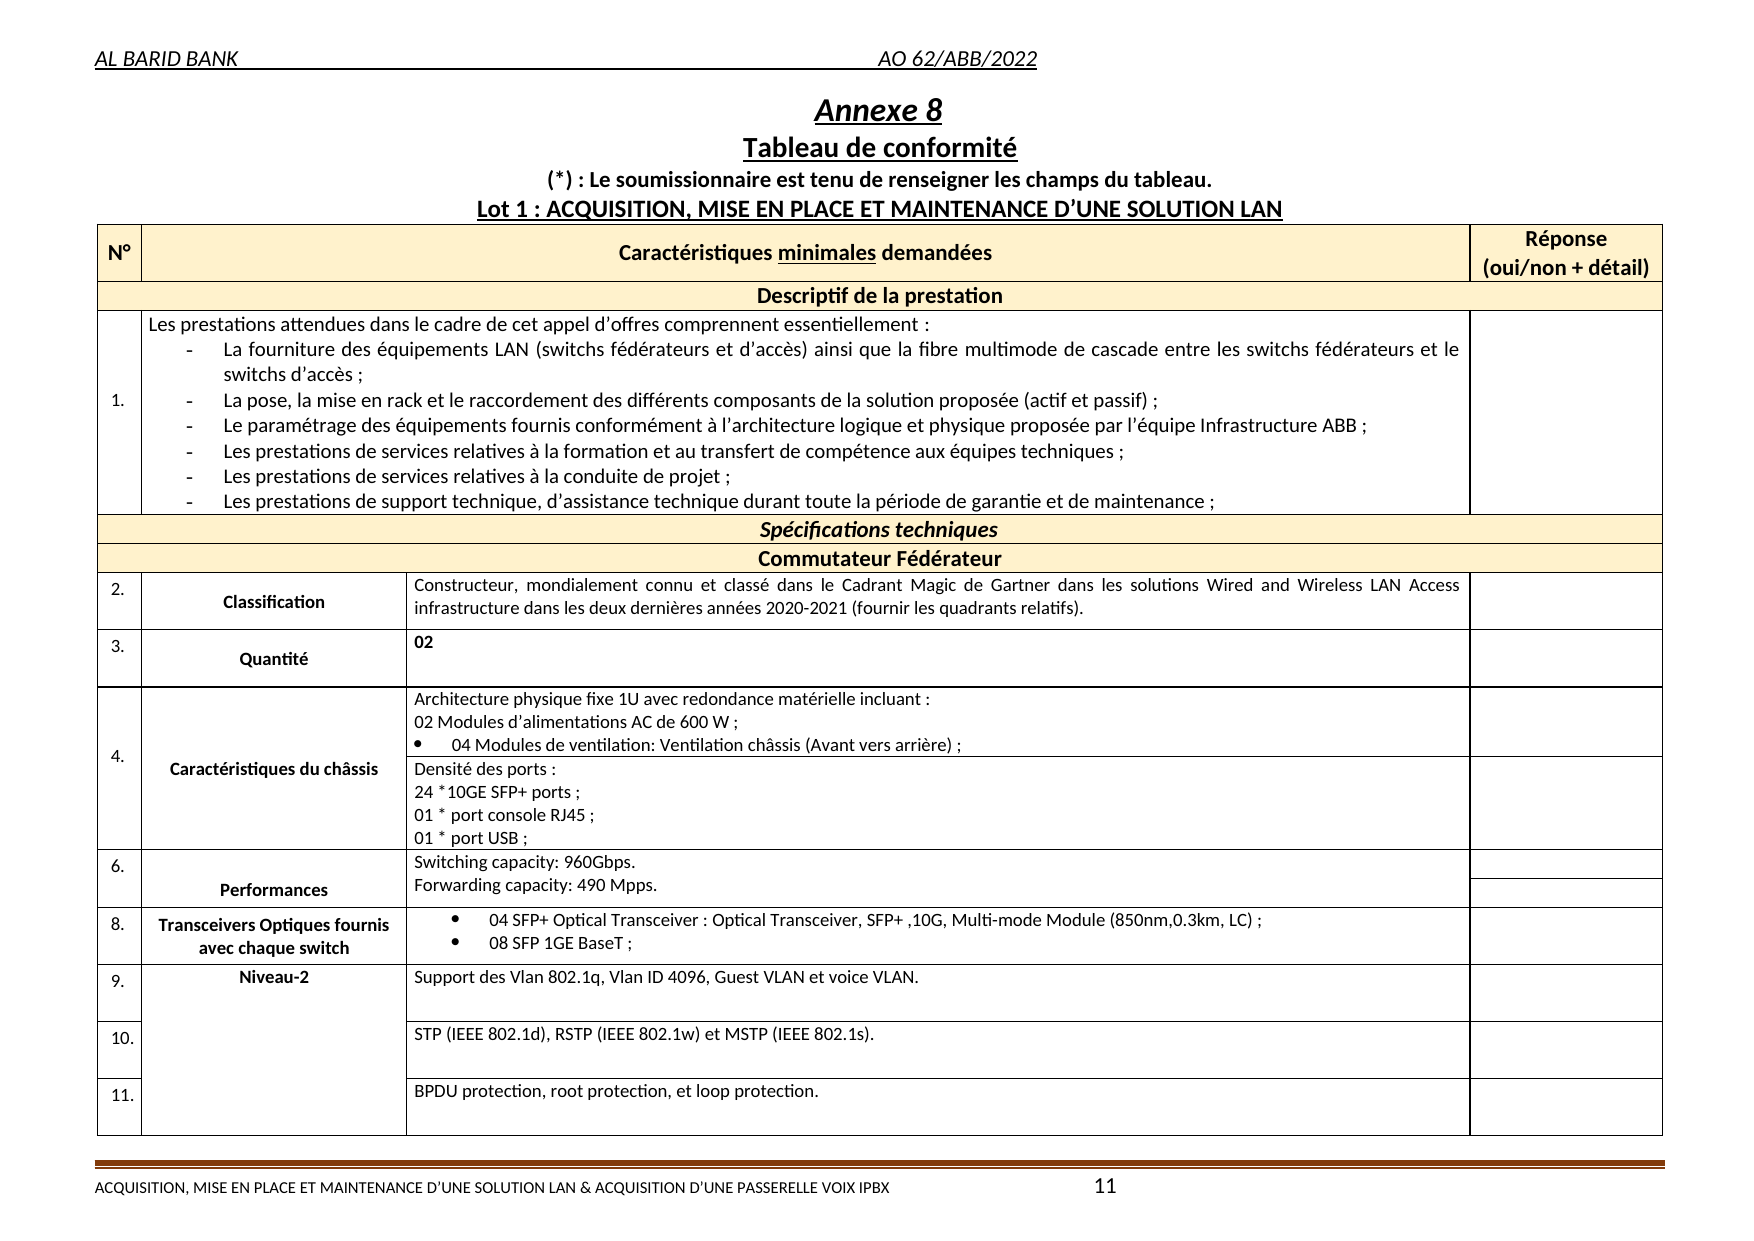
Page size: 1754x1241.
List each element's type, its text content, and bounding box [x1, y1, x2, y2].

text Tableau de conformité [94, 129, 1666, 165]
table_cell [1471, 757, 1662, 849]
table_cell [98, 688, 141, 849]
table_cell BPDU protection, root protection, et loop protection. [407, 1079, 1469, 1135]
table_cell Support des Vlan 802.1q, Vlan ID 4096, Guest VLAN et voice VLAN. [407, 965, 1469, 1021]
table_cell [98, 311, 141, 514]
table_cell [1471, 879, 1662, 907]
table_cell [98, 965, 141, 1021]
table_cell [1471, 311, 1662, 514]
table_cell [1471, 908, 1662, 964]
table_cell 04 SFP+ Optical Transceiver : Optical Transceiver, SFP+ ,10G, Multi-mode Module (850nm,0.3km, LC) ; 08 SFP 1GE BaseT ; [407, 908, 1469, 964]
table_cell [1471, 1079, 1662, 1135]
table_cell Quantité [142, 630, 406, 686]
table_header Réponse (oui/non + détail) [1471, 225, 1662, 281]
table_cell Performances [142, 850, 406, 907]
table_cell [1471, 850, 1662, 878]
table_cell 02 [407, 630, 1469, 686]
table_cell Spécifications techniques [98, 515, 1662, 543]
table_cell Caractéristiques du châssis [142, 688, 406, 849]
text Lot 1 : ACQUISITION, MISE EN PLACE ET MAINTENANCE D’UNE SOLUTION LAN [94, 193, 1665, 223]
table_cell Constructeur, mondialement connu et classé dans le Cadrant Magic de Gartner dans les solutions Wired and Wireless LAN Access infrastructure dans les deux dernières années 2020-2021 (fournir les quadrants relatifs). [407, 573, 1469, 629]
table_cell Densité des ports : 24 *10GE SFP+ ports ; 01 * port console RJ45 ; 01 * port USB ; [407, 757, 1469, 849]
table_cell Commutateur Fédérateur [98, 544, 1662, 572]
table_cell [98, 908, 141, 964]
table_cell [98, 630, 141, 686]
table_cell Architecture physique fixe 1U avec redondance matérielle incluant : 02 Modules d’alimentations AC de 600 W ; 04 Modules de ventilation: Ventilation châssis (Avant vers arrière) ; [407, 688, 1469, 756]
table_cell [1471, 688, 1662, 756]
table_cell Switching capacity: 960Gbps. Forwarding capacity: 490 Mpps. [407, 850, 1469, 907]
table_cell [98, 850, 141, 907]
table_cell Transceivers Optiques fournis avec chaque switch [142, 908, 406, 964]
table_cell [1471, 965, 1662, 1021]
table_cell Les prestations attendues dans le cadre de cet appel d’offres comprennent essentiellement : La fourniture des équipements LAN (switchs fédérateurs et d’accès) ainsi que la fibre multimode de cascade entre les switchs fédérateurs et le switchs d’accès ; La pose, la mise en rack et le raccordement des différents composants de la solution proposée (actif et passif) ; Le paramétrage des équipements fournis conformément à l’architecture logique et physique proposée par l’équipe Infrastructure ABB ; Les prestations de services relatives à la formation et au transfert de compétence aux équipes techniques ; Les prestations de services relatives à la conduite de projet ; Les prestations de support technique, d’assistance technique durant toute la période de garantie et de maintenance ; [142, 311, 1469, 514]
table_cell Classification [142, 573, 406, 629]
table_cell Descriptif de la prestation [98, 282, 1662, 310]
table_cell [98, 573, 141, 629]
table_cell [1471, 1022, 1662, 1078]
text Annexe 8 [94, 89, 1665, 129]
table_cell [98, 1022, 141, 1078]
table_cell [1471, 573, 1662, 629]
table_header Caractéristiques minimales demandées [142, 225, 1469, 281]
table_header N° [98, 225, 141, 281]
table_cell [98, 1079, 141, 1135]
table_cell STP (IEEE 802.1d), RSTP (IEEE 802.1w) et MSTP (IEEE 802.1s). [407, 1022, 1469, 1078]
text (*) : Le soumissionnaire est tenu de renseigner les champs du tableau. [94, 165, 1665, 193]
table_cell Niveau-2 [142, 965, 406, 1135]
table_cell [1471, 630, 1662, 686]
